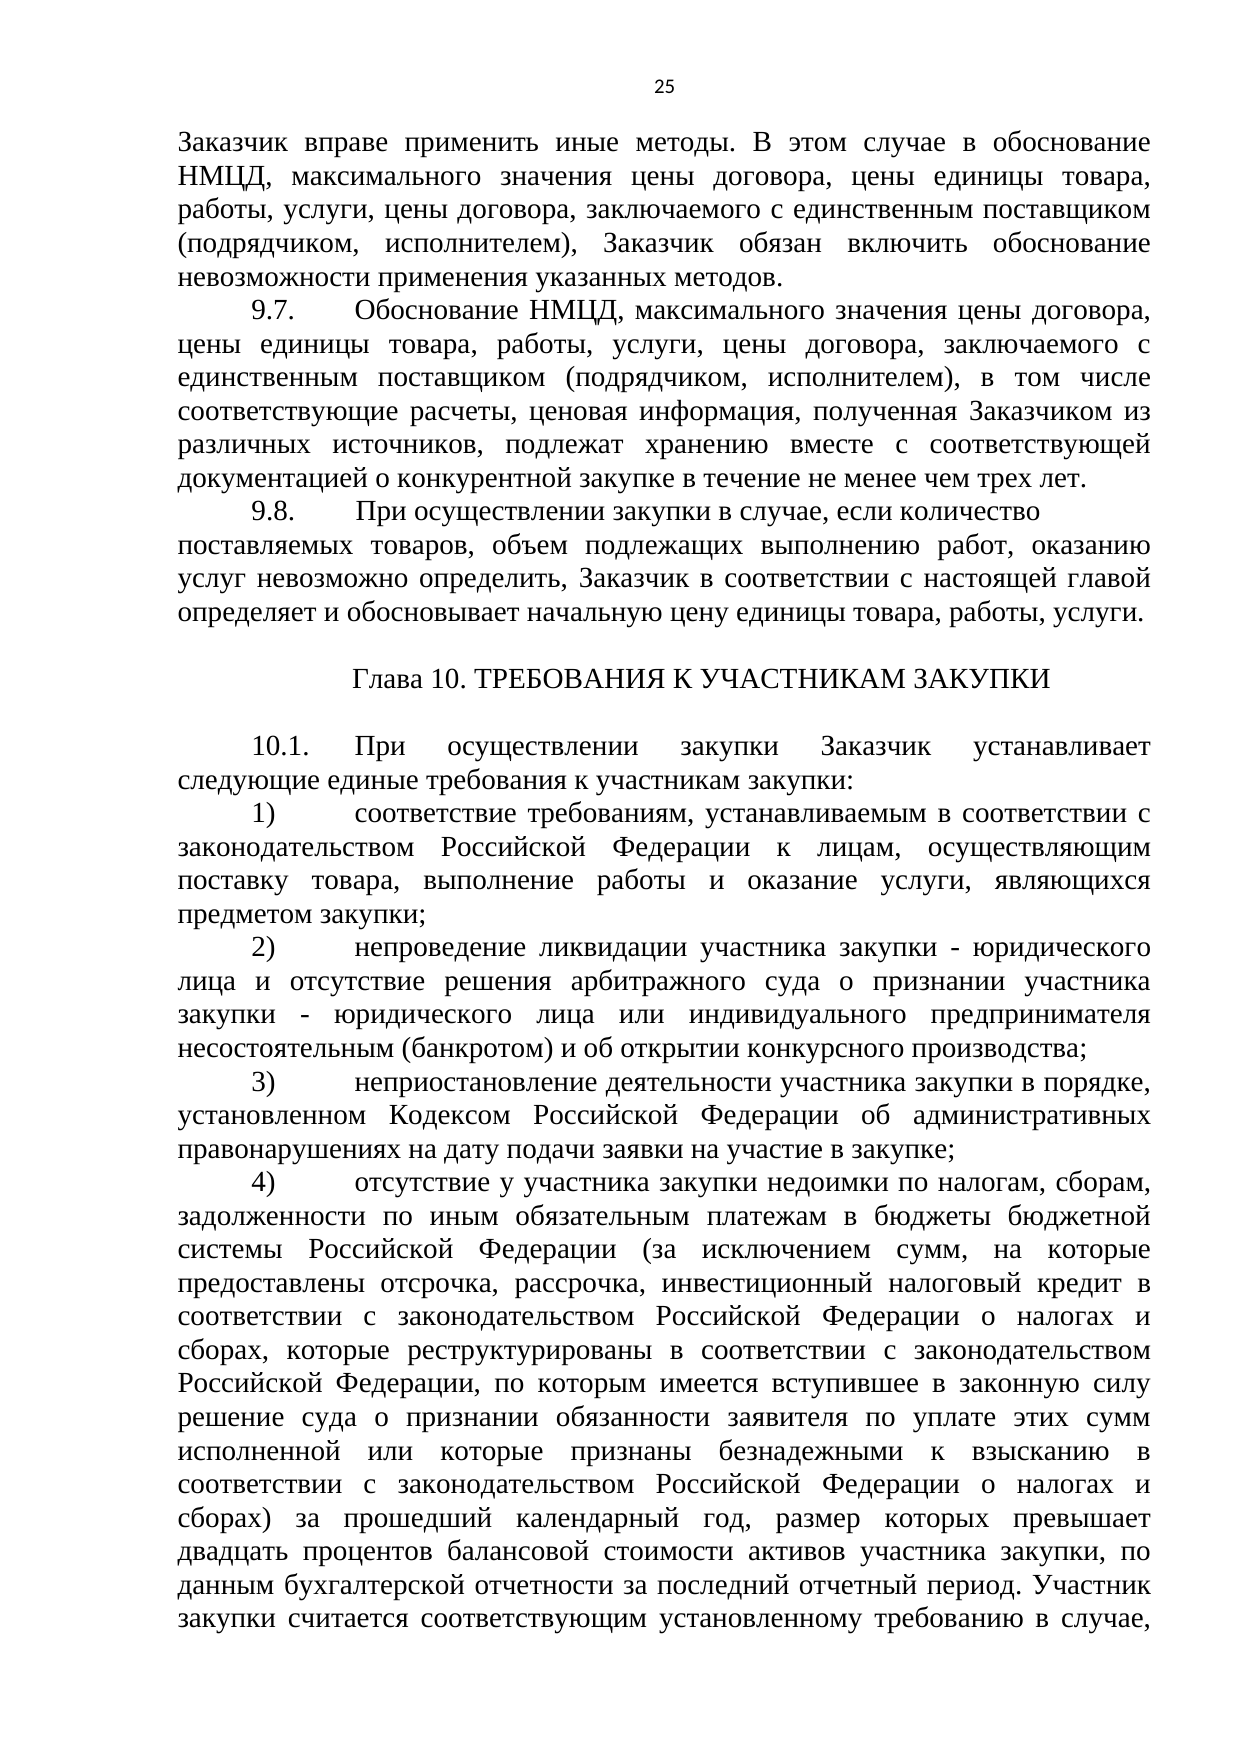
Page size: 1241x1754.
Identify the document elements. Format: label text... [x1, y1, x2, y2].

text поставляемых товаров, объем подлежащих выполнению работ, оказанию услуг невозможно определить, Заказчик в соответствии с настоящей главой определяет и обосновывает начальную цену единицы товара, работы, услуги. [177, 527, 1152, 628]
list неприостановление деятельности участника закупки в порядке, установленном Кодексом Российской Федерации об административных правонарушениях на дату подачи заявки на участие в закупке; [177, 1064, 1152, 1164]
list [177, 124, 1152, 292]
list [177, 1164, 1152, 1634]
list Обоснование НМЦД, максимального значения цены договора, цены единицы товара, работы, услуги, цены договора, заключаемого с единственным поставщиком (подрядчиком, исполнителем), в том числе соответствующие расчеты, ценовая информация, полученная Заказчиком из различных источников, подлежат хранению вместе с соответствующей документацией о конкурентной закупке в течение не менее чем трех лет. [177, 292, 1152, 493]
text Глава 10. ТРЕБОВАНИЯ К УЧАСТНИКАМ ЗАКУПКИ [177, 661, 1152, 695]
list При осуществлении закупки Заказчик устанавливает следующие единые требования к участникам закупки: [177, 728, 1152, 795]
list При осуществлении закупки в случае, если количество [251, 493, 1152, 527]
list соответствие требованиям, устанавливаемым в соответствии с законодательством Российской Федерации к лицам, осуществляющим поставку товара, выполнение работы и оказание услуги, являющихся предметом закупки; [177, 795, 1152, 929]
list непроведение ликвидации участника закупки - юридического лица и отсутствие решения арбитражного суда о признании участника закупки - юридического лица или индивидуального предпринимателя несостоятельным (банкротом) и об открытии конкурсного производства; [177, 929, 1152, 1064]
